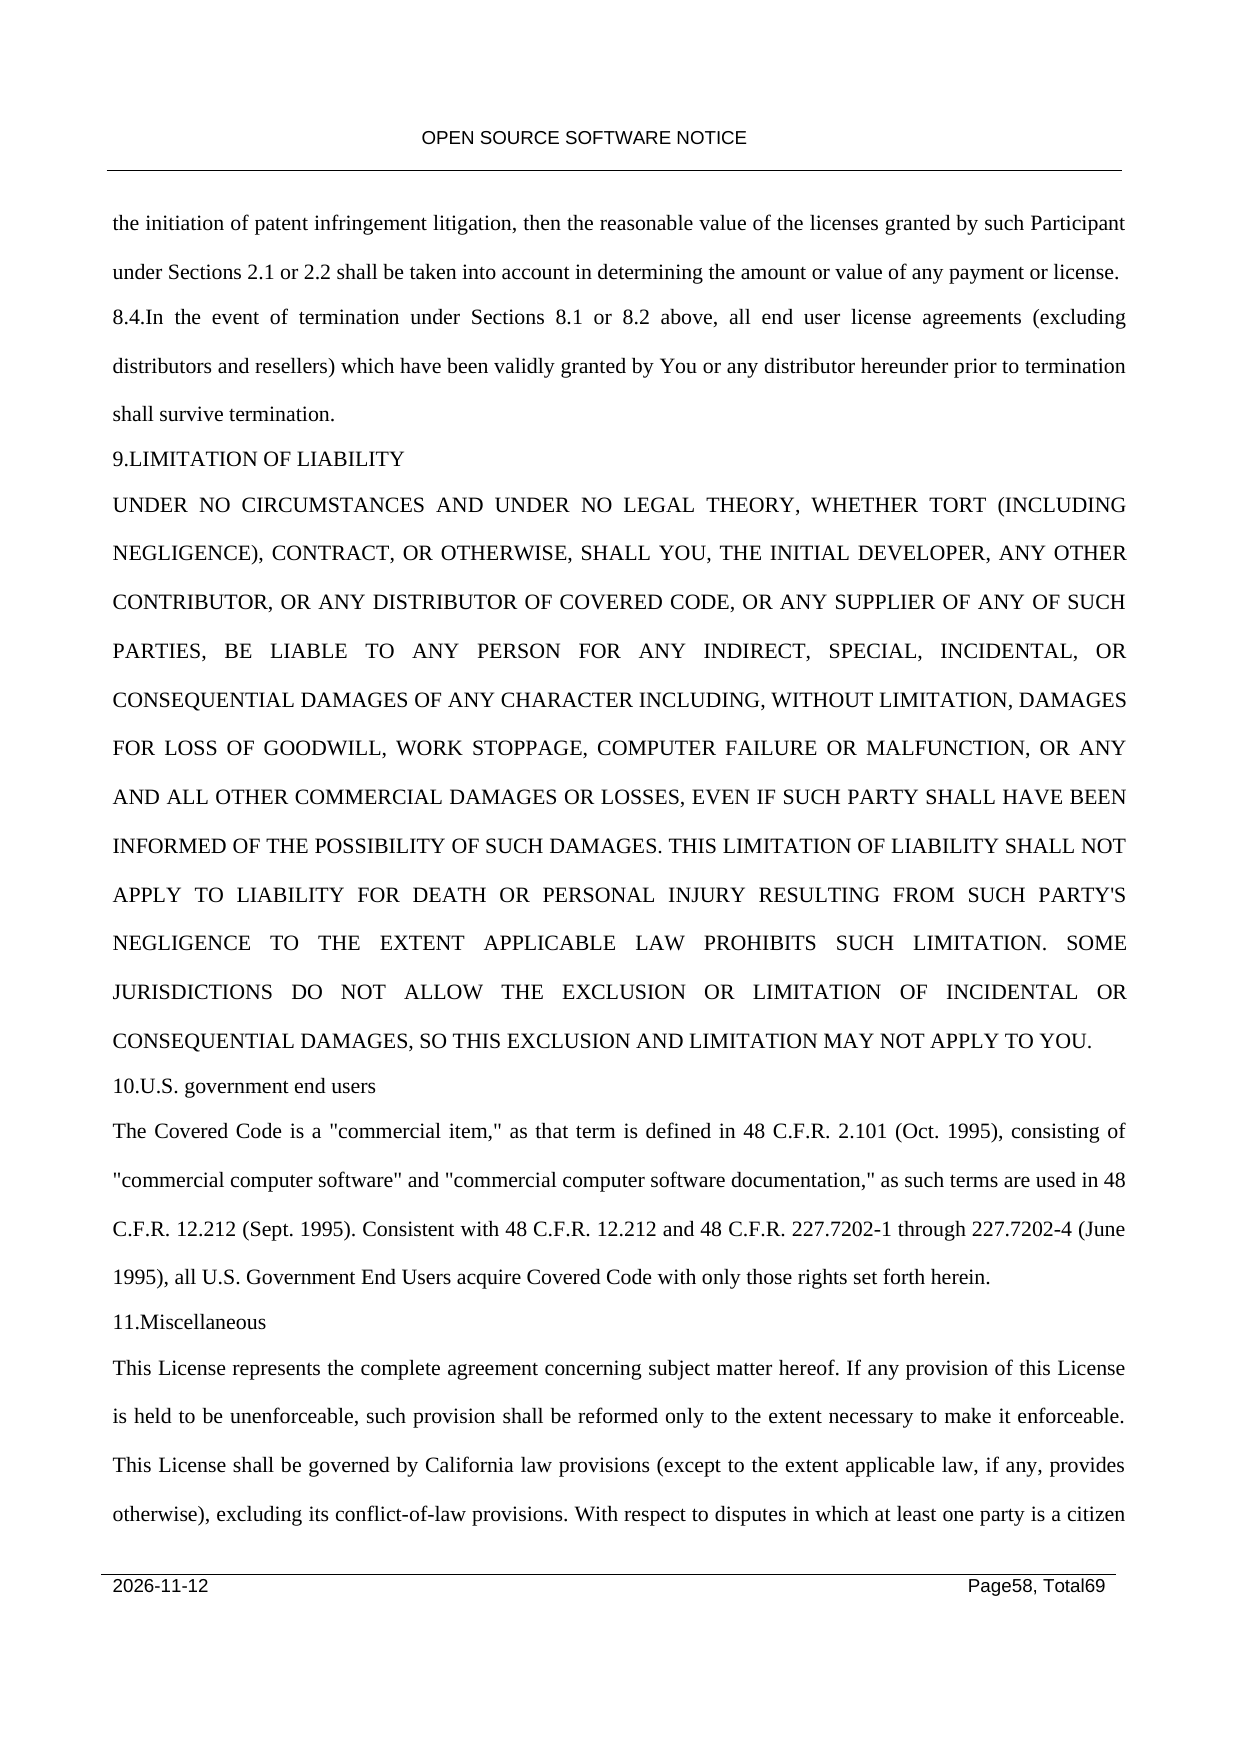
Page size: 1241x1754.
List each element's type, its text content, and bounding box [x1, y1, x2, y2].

text UNDER NO CIRCUMSTANCES AND UNDER NO LEGAL THEORY, WHETHER TORT (INCLUDING NEGLIGENCE), CONTRACT, OR OTHERWISE, SHALL YOU, THE INITIAL DEVELOPER, ANY OTHER CONTRIBUTOR, OR ANY DISTRIBUTOR OF COVERED CODE, OR ANY SUPPLIER OF ANY OF SUCH PARTIES, BE LIABLE TO ANY PERSON FOR ANY INDIRECT, SPECIAL, INCIDENTAL, OR CONSEQUENTIAL DAMAGES OF ANY CHARACTER INCLUDING, WITHOUT LIMITATION, DAMAGES FOR LOSS OF GOODWILL, WORK STOPPAGE, COMPUTER FAILURE OR MALFUNCTION, OR ANY AND ALL OTHER COMMERCIAL DAMAGES OR LOSSES, EVEN IF SUCH PARTY SHALL HAVE BEEN INFORMED OF THE POSSIBILITY OF SUCH DAMAGES. THIS LIMITATION OF LIABILITY SHALL NOT APPLY TO LIABILITY FOR DEATH OR PERSONAL INJURY RESULTING FROM SUCH PARTY'S NEGLIGENCE TO THE EXTENT APPLICABLE LAW PROHIBITS SUCH LIMITATION. SOME JURISDICTIONS DO NOT ALLOW THE EXCLUSION OR LIMITATION OF INCIDENTAL OR CONSEQUENTIAL DAMAGES, SO THIS EXCLUSION AND LIMITATION MAY NOT APPLY TO YOU. [112, 488, 1128, 1057]
text 8.4.In the event of termination under Sections 8.1 or 8.2 above, all end user license agreements (excluding distributors and resellers) which have been validly granted by You or any distributor hereunder prior to termination shall survive termination. [112, 300, 1128, 430]
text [112, 1351, 1128, 1529]
text The Covered Code is a "commercial item," as that term is defined in 48 C.F.R. 2.101 (Oct. 1995), consisting of "commercial computer software" and "commercial computer software documentation," as such terms are used in 48 C.F.R. 12.212 (Sept. 1995). Consistent with 48 C.F.R. 12.212 and 48 C.F.R. 227.7202-1 through 227.7202-4 (June 1995), all U.S. Government End Users acquire Covered Code with only those rights set forth herein. [112, 1114, 1128, 1293]
text 11.Miscellaneous [112, 1306, 1128, 1338]
text 10.U.S. government end users [112, 1069, 1128, 1102]
text 9.LIMITATION OF LIABILITY [112, 443, 1128, 475]
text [112, 206, 1128, 288]
